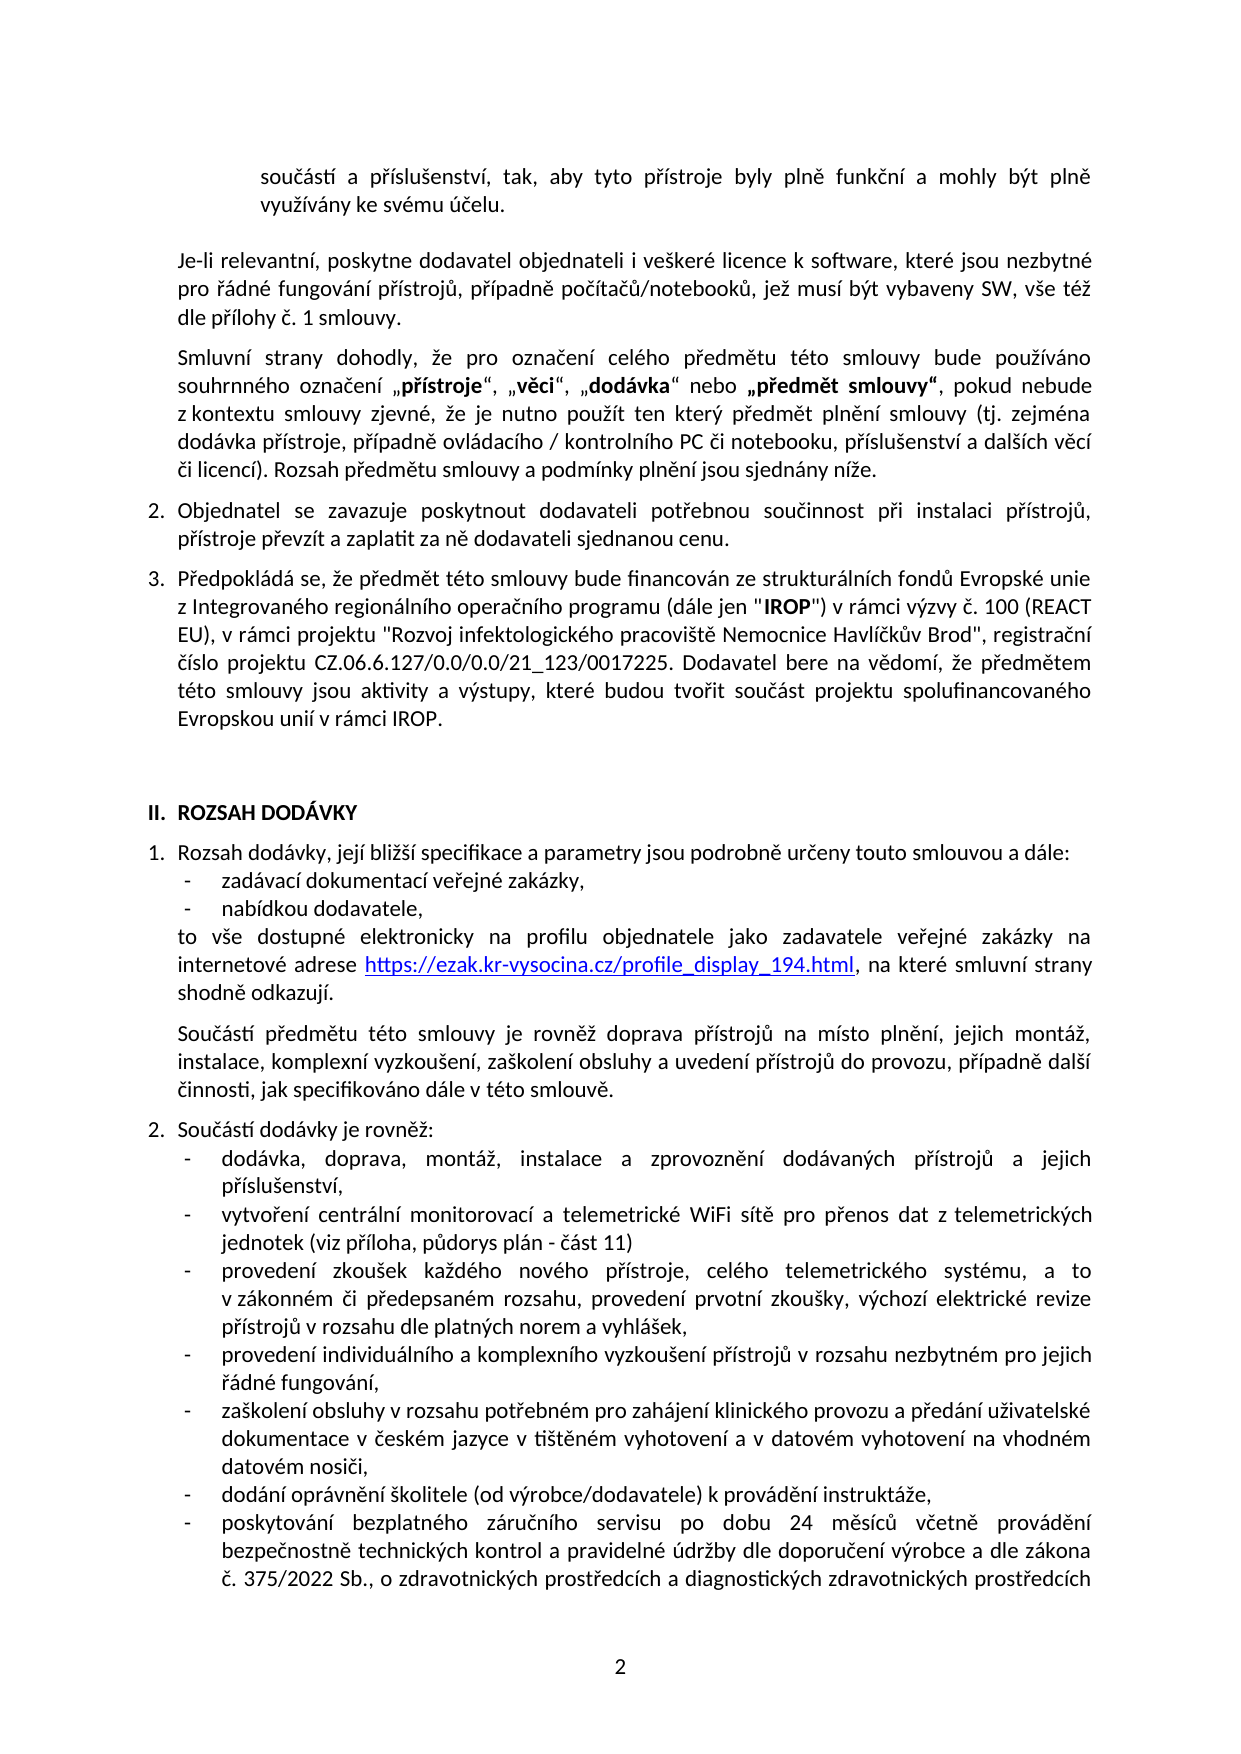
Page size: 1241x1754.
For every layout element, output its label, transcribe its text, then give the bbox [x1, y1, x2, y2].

list nabídkou dodavatele, [184, 894, 1093, 922]
list Rozsah dodávky, její bližší specifikace a parametry jsou podrobně určeny touto smlouvou a dále: [148, 838, 1093, 866]
list Objednatel se zavazuje poskytnout dodavateli potřebnou součinnost při instalaci přístrojů, přístroje převzít a zaplatit za ně dodavateli sjednanou cenu. [148, 496, 1093, 552]
list zaškolení obsluhy v rozsahu potřebném pro zahájení klinického provozu a předání uživatelské dokumentace v českém jazyce v tištěném vyhotovení a v datovém vyhotovení na vhodném datovém nosiči, [184, 1396, 1093, 1480]
list Předpokládá se, že předmět této smlouvy bude financován ze strukturálních fondů Evropské unie z Integrovaného regionálního operačního programu (dále jen "IROP") v rámci výzvy č. 100 (REACT EU), v rámci projektu "Rozvoj infektologického pracoviště Nemocnice Havlíčkův Brod", registrační číslo projektu CZ.06.6.127/0.0/0.0/21_123/0017225. Dodavatel bere na vědomí, že předmětem této smlouvy jsou aktivity a výstupy, které budou tvořit součást projektu spolufinancovaného Evropskou unií v rámci IROP. [148, 564, 1093, 732]
list Smluvní strany dohodly, že pro označení celého předmětu této smlouvy bude používáno souhrnného označení „přístroje“, „věci“, „dodávka“ nebo „předmět smlouvy“, pokud nebude z kontextu smlouvy zjevné, že je nutno použít ten který předmět plnění smlouvy (tj. zejména dodávka přístroje, případně ovládacího / kontrolního PC či notebooku, příslušenství a dalších věcí či licencí). Rozsah předmětu smlouvy a podmínky plnění jsou sjednány níže. [177, 343, 1093, 483]
list to vše dostupné elektronicky na profilu objednatele jako zadavatele veřejné zakázky na internetové adrese https://ezak.kr-vysocina.cz/profile_display_194.html, na které smluvní strany shodně odkazují. [177, 922, 1093, 1007]
list zadávací dokumentací veřejné zakázky, [184, 866, 1093, 894]
list vytvoření centrální monitorovací a telemetrické WiFi sítě pro přenos dat z telemetrických jednotek (viz příloha, půdorys plán - část 11) [184, 1200, 1093, 1256]
list Je-li relevantní, poskytne dodavatel objednateli i veškeré licence k software, které jsou nezbytné pro řádné fungování přístrojů, případně počítačů/notebooků, jež musí být vybaveny SW, vše též dle přílohy č. 1 smlouvy. [177, 247, 1093, 331]
list ROZSAH DODÁVKY [148, 798, 1093, 826]
list provedení zkoušek každého nového přístroje, celého telemetrického systému, a to v zákonném či předepsaném rozsahu, provedení prvotní zkoušky, výchozí elektrické revize přístrojů v rozsahu dle platných norem a vyhlášek, [184, 1256, 1093, 1340]
list dodávka, doprava, montáž, instalace a zprovoznění dodávaných přístrojů a jejich příslušenství, [184, 1144, 1093, 1200]
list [223, 162, 1093, 218]
list Součástí předmětu této smlouvy je rovněž doprava přístrojů na místo plnění, jejich montáž, instalace, komplexní vyzkoušení, zaškolení obsluhy a uvedení přístrojů do provozu, případně další činnosti, jak specifikováno dále v této smlouvě. [177, 1019, 1093, 1103]
list provedení individuálního a komplexního vyzkoušení přístrojů v rozsahu nezbytném pro jejich řádné fungování, [184, 1340, 1093, 1396]
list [184, 1508, 1093, 1592]
list Součástí dodávky je rovněž: [148, 1116, 1093, 1144]
list dodání oprávnění školitele (od výrobce/dodavatele) k provádění instruktáže, [184, 1480, 1093, 1508]
